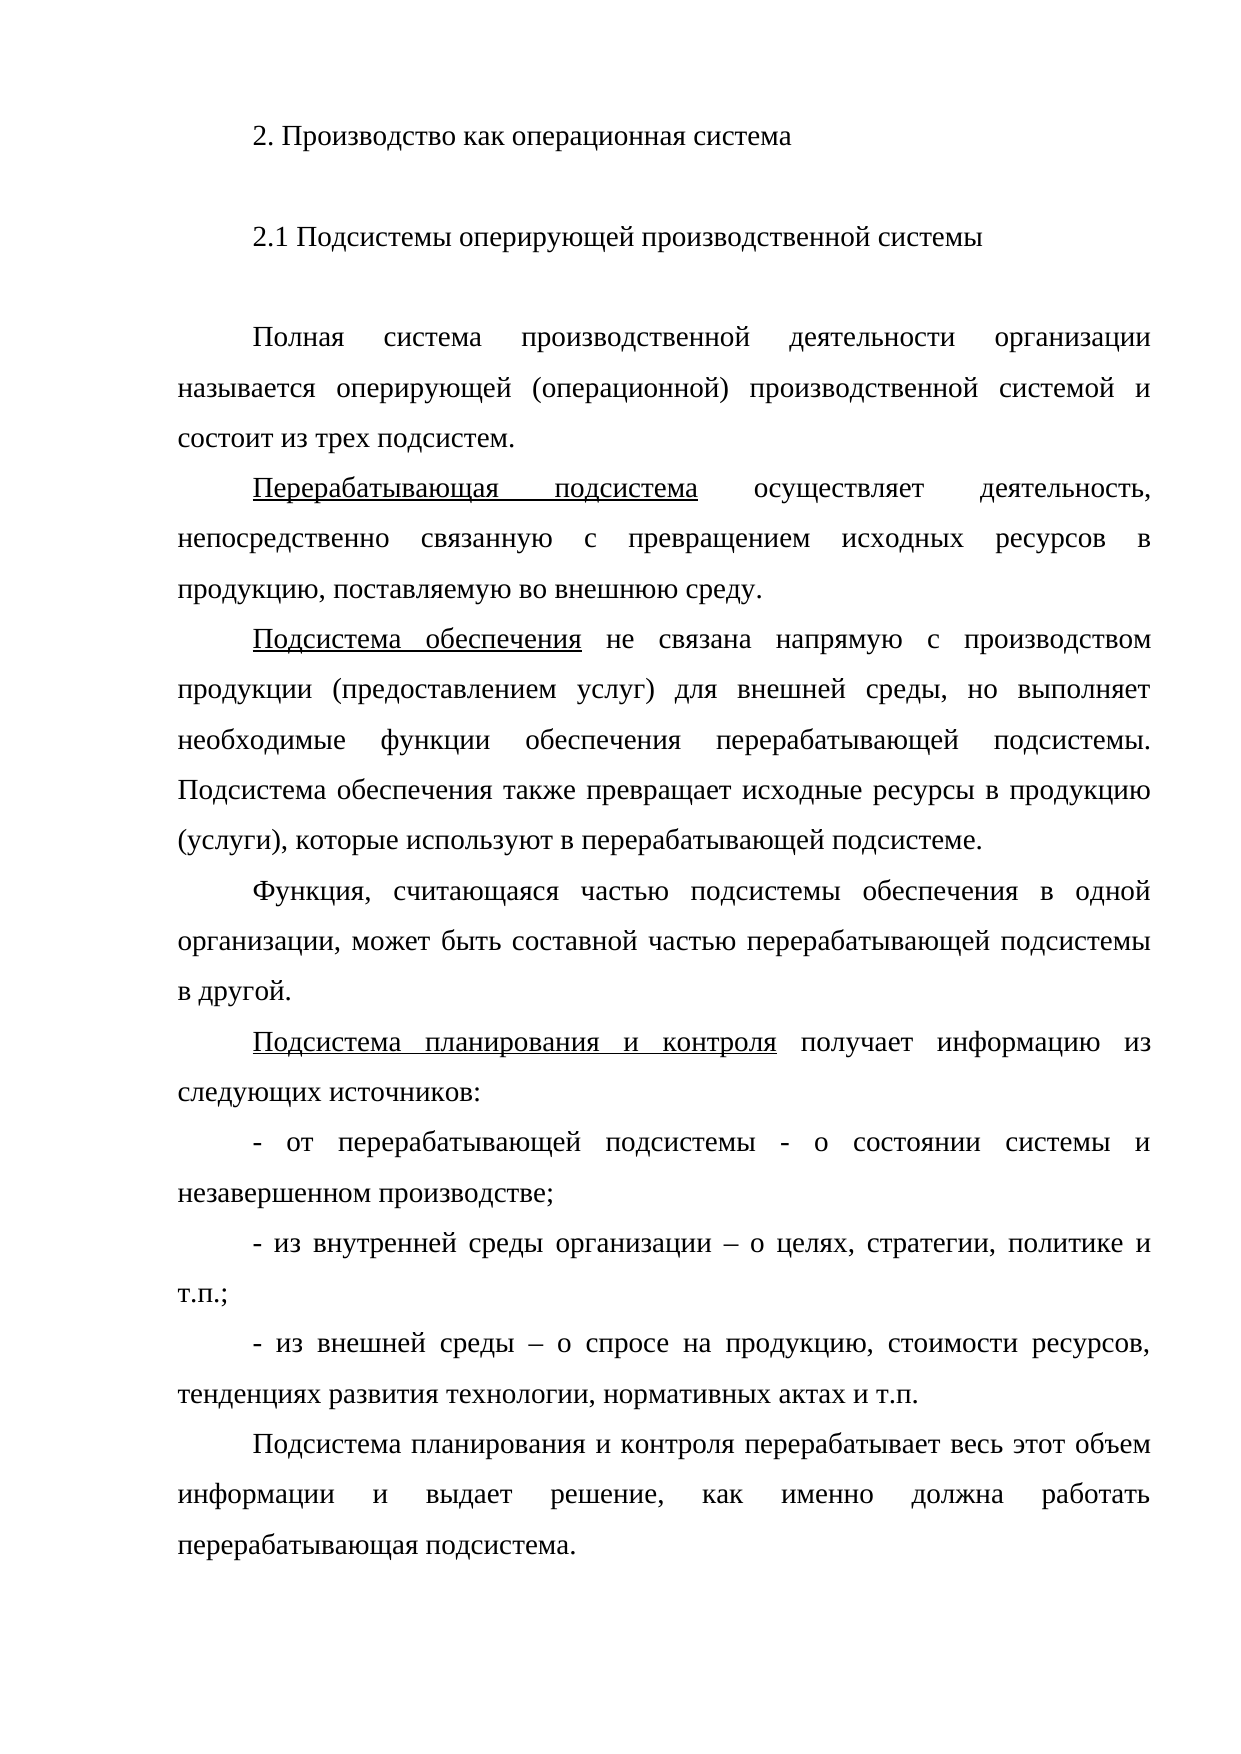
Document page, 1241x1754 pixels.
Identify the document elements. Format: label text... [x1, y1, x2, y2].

text - от перерабатывающей подсистемы - о состоянии системы и незавершенном производстве; [177, 1124, 1152, 1208]
text Полная система производственной деятельности организации называется оперирующей (операционной) производственной системой и состоит из трех подсистем. [177, 319, 1152, 453]
text 2. Производство как операционная система [177, 118, 1152, 152]
text - из внутренней среды организации – о целях, стратегии, политике и т.п.; [177, 1225, 1152, 1309]
text 2.1 Подсистемы оперирующей производственной системы [177, 219, 1152, 252]
text Подсистема планирования и контроля перерабатывает весь этот объем информации и выдает решение, как именно должна работать перерабатывающая подсистема. [177, 1426, 1152, 1560]
text Подсистема планирования и контроля получает информацию из следующих источников: [177, 1024, 1152, 1108]
text Перерабатывающая подсистема осуществляет деятельность, непосредственно связанную с превращением исходных ресурсов в продукцию, поставляемую во внешнюю среду. [177, 470, 1152, 604]
text Функция, считающаяся частью подсистемы обеспечения в одной организации, может быть составной частью перерабатывающей подсистемы в другой. [177, 873, 1152, 1007]
text - из внешней среды – о спросе на продукцию, стоимости ресурсов, тенденциях развития технологии, нормативных актах и т.п. [177, 1326, 1152, 1409]
text Подсистема обеспечения не связана напрямую с производством продукции (предоставлением услуг) для внешней среды, но выполняет необходимые функции обеспечения перерабатывающей подсистемы. Подсистема обеспечения также превращает исходные ресурсы в продукцию (услуги), которые используют в перерабатывающей подсистеме. [177, 621, 1152, 856]
